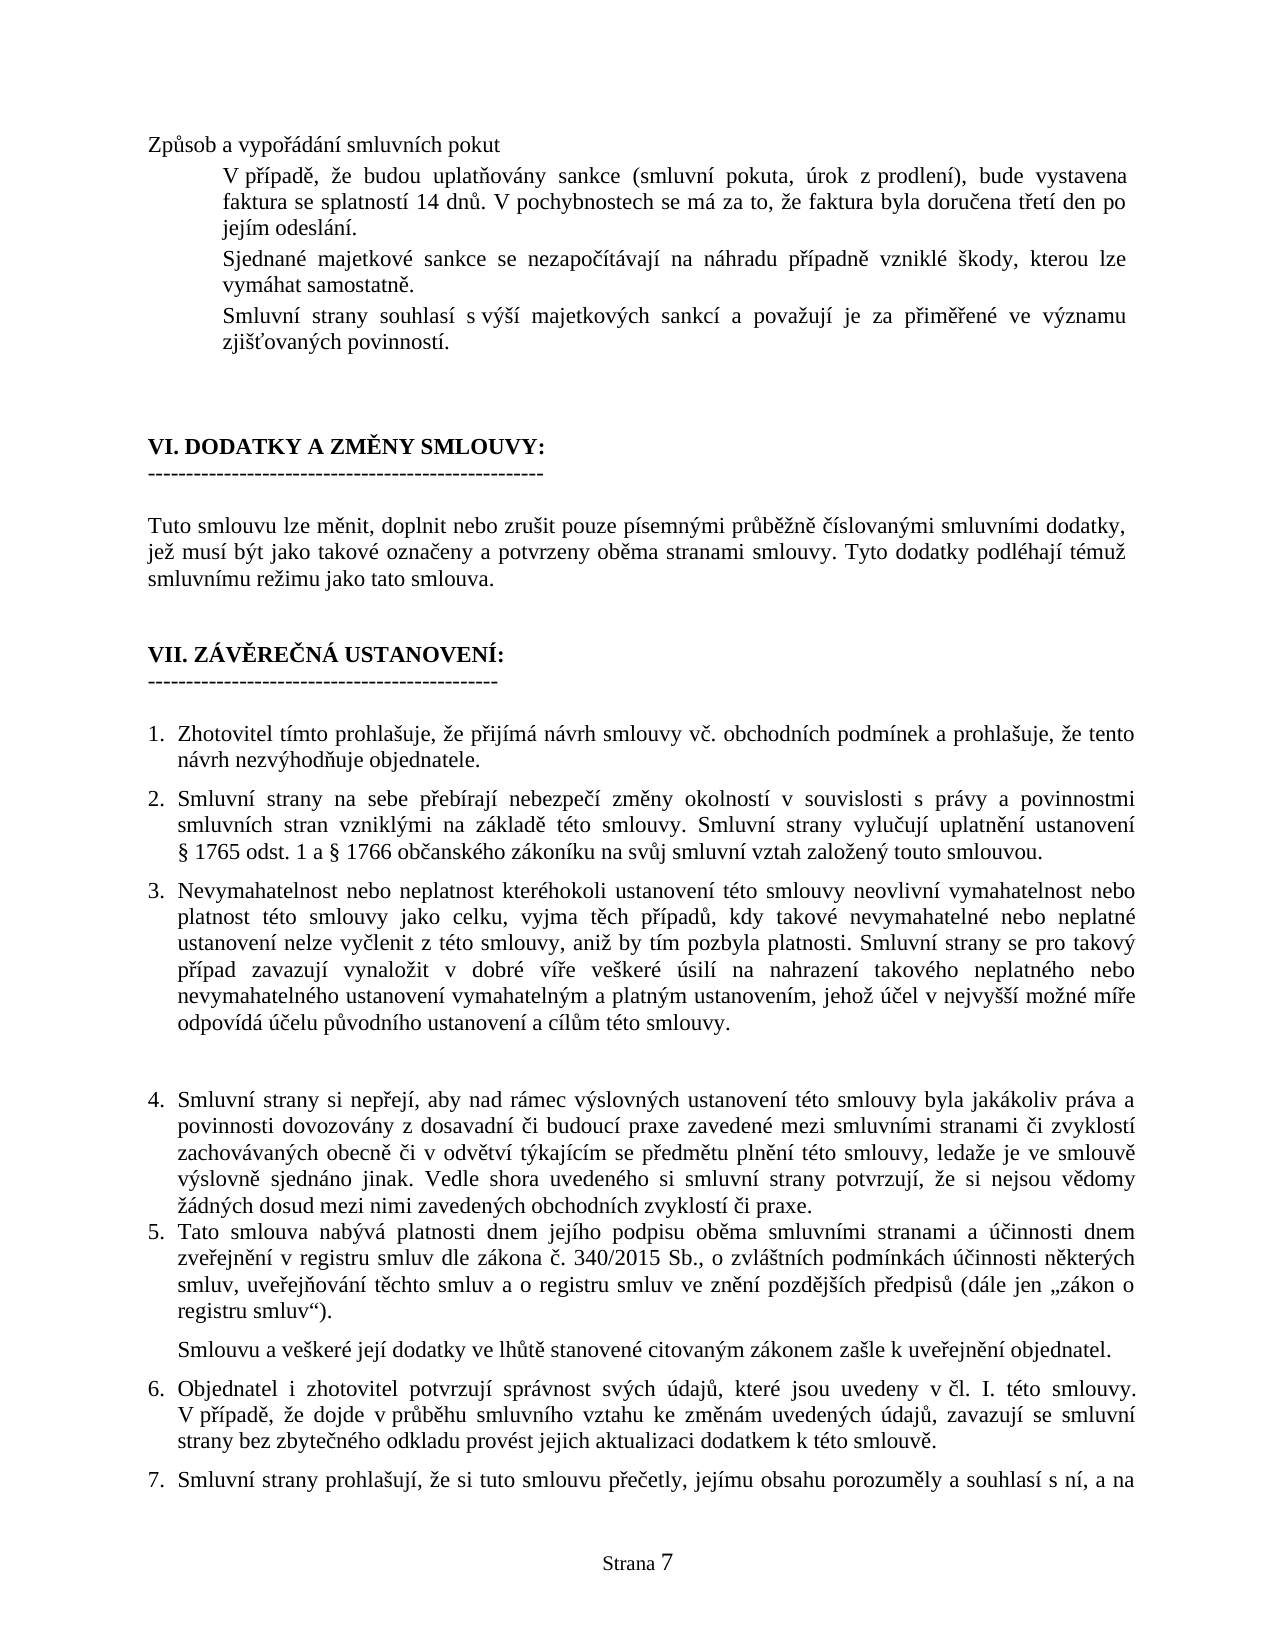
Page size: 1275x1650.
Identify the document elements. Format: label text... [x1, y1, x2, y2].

list Zhotovitel tímto prohlašuje, že přijímá návrh smlouvy vč. obchodních podmínek a prohlašuje, že tento návrh nezvýhodňuje objednatele. [148, 720, 1137, 773]
text Tuto smlouvu lze měnit, doplnit nebo zrušit pouze písemnými průběžně číslovanými smluvními dodatky, jež musí být jako takové označeny a potvrzeny oběma stranami smlouvy. Tyto dodatky podléhají témuž smluvnímu režimu jako tato smlouva. [148, 512, 1127, 591]
list Smluvní strany si nepřejí, aby nad rámec výslovných ustanovení této smlouvy byla jakákoliv práva a povinnosti dovozovány z dosavadní či budoucí praxe zavedené mezi smluvními stranami či zvyklostí zachovávaných obecně či v odvětví týkajícím se předmětu plnění této smlouvy, ledaže je ve smlouvě výslovně sjednáno jinak. Vedle shora uvedeného si smluvní strany potvrzují, že si nejsou vědomy žádných dosud mezi nimi zavedených obchodních zvyklostí či praxe. [148, 1086, 1137, 1218]
text Smlouvu a veškeré její dodatky ve lhůtě stanovené citovaným zákonem zašle k uveřejnění objednatel. [177, 1336, 1137, 1362]
text Smluvní strany souhlasí s výší majetkových sankcí a považují je za přiměřené ve významu zjišťovaných povinností. [185, 302, 1127, 354]
list Objednatel i zhotovitel potvrzují správnost svých údajů, které jsou uvedeny v čl. I. této smlouvy. V případě, že dojde v průběhu smluvního vztahu ke změnám uvedených údajů, zavazují se smluvní strany bez zbytečného odkladu provést jejich aktualizaci dodatkem k této smlouvě. [148, 1375, 1137, 1454]
list Tato smlouva nabývá platnosti dnem jejího podpisu oběma smluvními stranami a účinnosti dnem zveřejnění v registru smluv dle zákona č. 340/2015 Sb., o zvláštních podmínkách účinnosti některých smluv, uveřejňování těchto smluv a o registru smluv ve znění pozdějších předpisů (dále jen „zákon o registru smluv“). [148, 1218, 1137, 1323]
subtitle Způsob a vypořádání smluvních pokut [148, 131, 1127, 158]
subtitle VI. DODATKY A ZMĚNY SMLOUVY: [148, 433, 1127, 459]
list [148, 1466, 1137, 1493]
text ---------------------------------------------------- [148, 459, 1127, 486]
list Nevymahatelnost nebo neplatnost kteréhokoli ustanovení této smlouvy neovlivní vymahatelnost nebo platnost této smlouvy jako celku, vyjma těch případů, kdy takové nevymahatelné nebo neplatné ustanovení nelze vyčlenit z této smlouvy, aniž by tím pozbyla platnosti. Smluvní strany se pro takový případ zavazují vynaložit v dobré víře veškeré úsilí na nahrazení takového neplatného nebo nevymahatelného ustanovení vymahatelným a platným ustanovením, jehož účel v nejvyšší možné míře odpovídá účelu původního ustanovení a cílům této smlouvy. [148, 877, 1137, 1035]
list Smluvní strany na sebe přebírají nebezpečí změny okolností v souvislosti s právy a povinnostmi smluvních stran vzniklými na základě této smlouvy. Smluvní strany vylučují uplatnění ustanovení § 1765 odst. 1 a § 1766 občanského zákoníku na svůj smluvní vztah založený touto smlouvou. [148, 785, 1137, 864]
subtitle VII. ZÁVĚREČNÁ USTANOVENÍ: [148, 641, 1127, 667]
text V případě, že budou uplatňovány sankce (smluvní pokuta, úrok z prodlení), bude vystavena faktura se splatností 14 dnů. V pochybnostech se má za to, že faktura byla doručena třetí den po jejím odeslání. [185, 162, 1127, 241]
text Sjednané majetkové sankce se nezapočítávají na náhradu případně vzniklé škody, kterou lze vymáhat samostatně. [185, 245, 1127, 298]
text ---------------------------------------------- [148, 667, 1127, 694]
